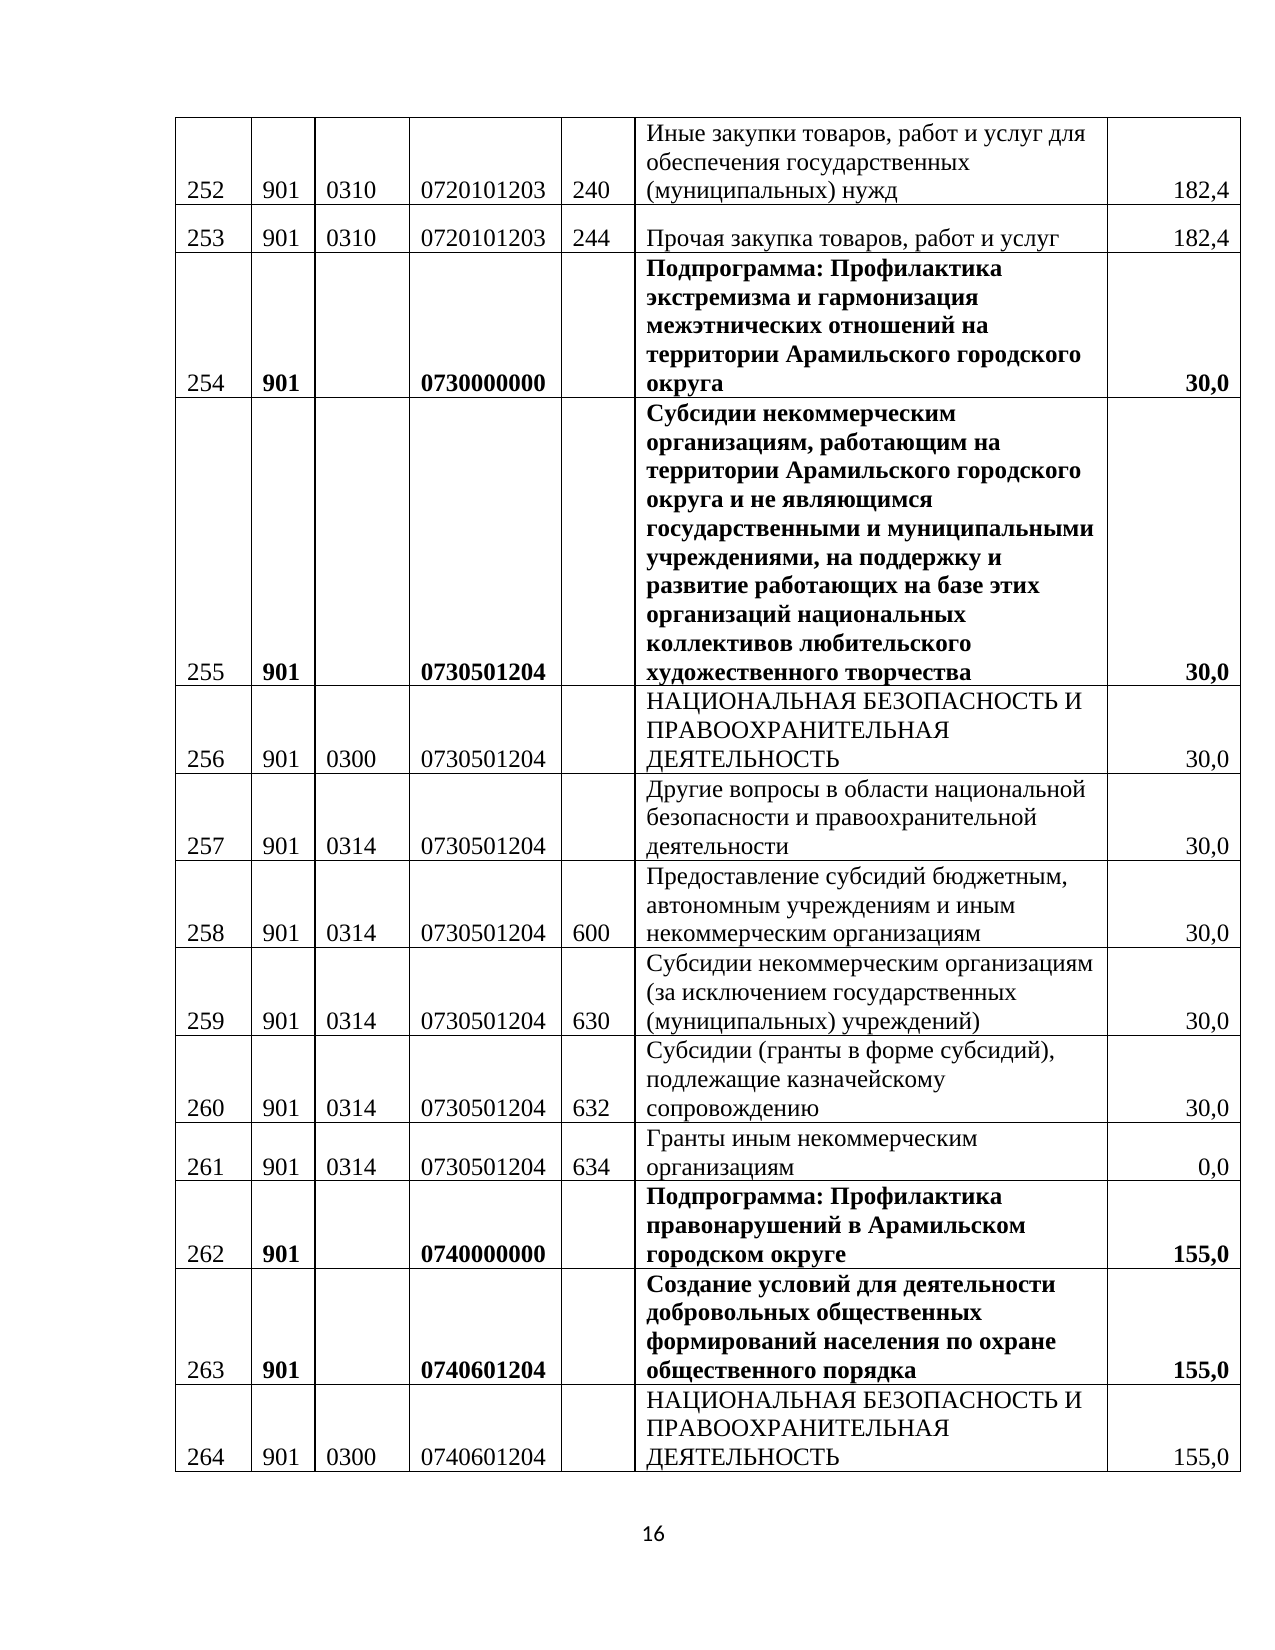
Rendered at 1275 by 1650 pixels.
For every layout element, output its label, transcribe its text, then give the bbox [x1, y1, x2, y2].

table_cell 0740000000 [410, 1181, 561, 1268]
table_cell [316, 1269, 409, 1384]
table_cell 901 [252, 1181, 314, 1268]
table_cell 0730501204 [410, 861, 561, 947]
table_cell 155,0 [1108, 1181, 1240, 1268]
table_cell 0730501204 [410, 1123, 561, 1180]
table_cell 0310 [316, 118, 409, 204]
table_cell 256 [176, 686, 251, 773]
table_cell 634 [562, 1123, 634, 1180]
table_cell 0730501204 [410, 948, 561, 1034]
table_cell 260 [176, 1036, 251, 1122]
table_cell 901 [252, 1385, 314, 1471]
table_cell 30,0 [1108, 774, 1240, 860]
table_cell 0720101203 [410, 118, 561, 204]
table_cell 0720101203 [410, 205, 561, 252]
table_cell 901 [252, 1269, 314, 1384]
table_cell НАЦИОНАЛЬНАЯ БЕЗОПАСНОСТЬ И ПРАВООХРАНИТЕЛЬНАЯ ДЕЯТЕЛЬНОСТЬ [636, 1385, 1107, 1471]
table_cell [562, 398, 634, 685]
table_cell [562, 1181, 634, 1268]
table_cell 259 [176, 948, 251, 1034]
table_cell 255 [176, 398, 251, 685]
table_cell 901 [252, 948, 314, 1034]
table_cell 254 [176, 253, 251, 397]
table_cell 261 [176, 1123, 251, 1180]
table_cell 263 [176, 1269, 251, 1384]
table_cell 0310 [316, 205, 409, 252]
table_cell 0740601204 [410, 1269, 561, 1384]
table_cell 262 [176, 1181, 251, 1268]
table_cell Субсидии некоммерческим организациям, работающим на территории Арамильского городского округа и не являющимся государственными и муниципальными учреждениями, на поддержку и развитие работающих на базе этих организаций национальных коллективов любительского художественного творчества [636, 398, 1107, 685]
table_cell 0740601204 [410, 1385, 561, 1471]
table_cell Другие вопросы в области национальной безопасности и правоохранительной деятельности [636, 774, 1107, 860]
table_cell 0730000000 [410, 253, 561, 397]
table_cell Иные закупки товаров, работ и услуг для обеспечения государственных (муниципальных) нужд [636, 118, 1107, 204]
table_cell 0314 [316, 774, 409, 860]
table_cell 0314 [316, 948, 409, 1034]
table_cell 901 [252, 686, 314, 773]
table_cell 0730501204 [410, 686, 561, 773]
table_cell Прочая закупка товаров, работ и услуг [636, 205, 1107, 252]
table_cell 901 [252, 398, 314, 685]
table_cell 30,0 [1108, 1036, 1240, 1122]
table_cell 0730501204 [410, 1036, 561, 1122]
table_cell [316, 398, 409, 685]
table_cell Субсидии некоммерческим организациям (за исключением государственных (муниципальных) учреждений) [636, 948, 1107, 1034]
table_cell 0314 [316, 1036, 409, 1122]
table_cell [562, 1269, 634, 1384]
table_cell [562, 686, 634, 773]
table_cell 253 [176, 205, 251, 252]
table_cell 30,0 [1108, 253, 1240, 397]
table_cell 30,0 [1108, 686, 1240, 773]
table_cell 0730501204 [410, 398, 561, 685]
table_cell Создание условий для деятельности добровольных общественных формирований населения по охране общественного порядка [636, 1269, 1107, 1384]
table_cell 632 [562, 1036, 634, 1122]
table_cell 600 [562, 861, 634, 947]
table_cell 182,4 [1108, 118, 1240, 204]
table_cell [562, 253, 634, 397]
table_cell [316, 253, 409, 397]
table_cell [562, 1385, 634, 1471]
table_cell 182,4 [1108, 205, 1240, 252]
table_cell 901 [252, 118, 314, 204]
table_cell 258 [176, 861, 251, 947]
table_cell 30,0 [1108, 861, 1240, 947]
table_cell [562, 774, 634, 860]
table_cell 0300 [316, 686, 409, 773]
table_cell 901 [252, 253, 314, 397]
table_cell 901 [252, 861, 314, 947]
table_cell 30,0 [1108, 948, 1240, 1034]
table_cell 901 [252, 774, 314, 860]
table_cell Подпрограмма: Профилактика правонарушений в Арамильском городском округе [636, 1181, 1107, 1268]
table_cell 155,0 [1108, 1269, 1240, 1384]
table_cell 30,0 [1108, 398, 1240, 685]
table_cell 0314 [316, 861, 409, 947]
table_cell Гранты иным некоммерческим организациям [636, 1123, 1107, 1180]
table_cell Подпрограмма: Профилактика экстремизма и гармонизация межэтнических отношений на территории Арамильского городского округа [636, 253, 1107, 397]
table_cell 240 [562, 118, 634, 204]
table_cell Субсидии (гранты в форме субсидий), подлежащие казначейскому сопровождению [636, 1036, 1107, 1122]
table_cell 244 [562, 205, 634, 252]
table_cell Предоставление субсидий бюджетным, автономным учреждениям и иным некоммерческим организациям [636, 861, 1107, 947]
table_cell 257 [176, 774, 251, 860]
table_cell 252 [176, 118, 251, 204]
table_cell [316, 1181, 409, 1268]
table_cell 0,0 [1108, 1123, 1240, 1180]
table_cell 0300 [316, 1385, 409, 1471]
table_cell 155,0 [1108, 1385, 1240, 1471]
table_cell 901 [252, 1036, 314, 1122]
table_cell 630 [562, 948, 634, 1034]
table_cell 0314 [316, 1123, 409, 1180]
table_cell 264 [176, 1385, 251, 1471]
table_cell 901 [252, 205, 314, 252]
table_cell НАЦИОНАЛЬНАЯ БЕЗОПАСНОСТЬ И ПРАВООХРАНИТЕЛЬНАЯ ДЕЯТЕЛЬНОСТЬ [636, 686, 1107, 773]
table_cell 0730501204 [410, 774, 561, 860]
table_cell 901 [252, 1123, 314, 1180]
